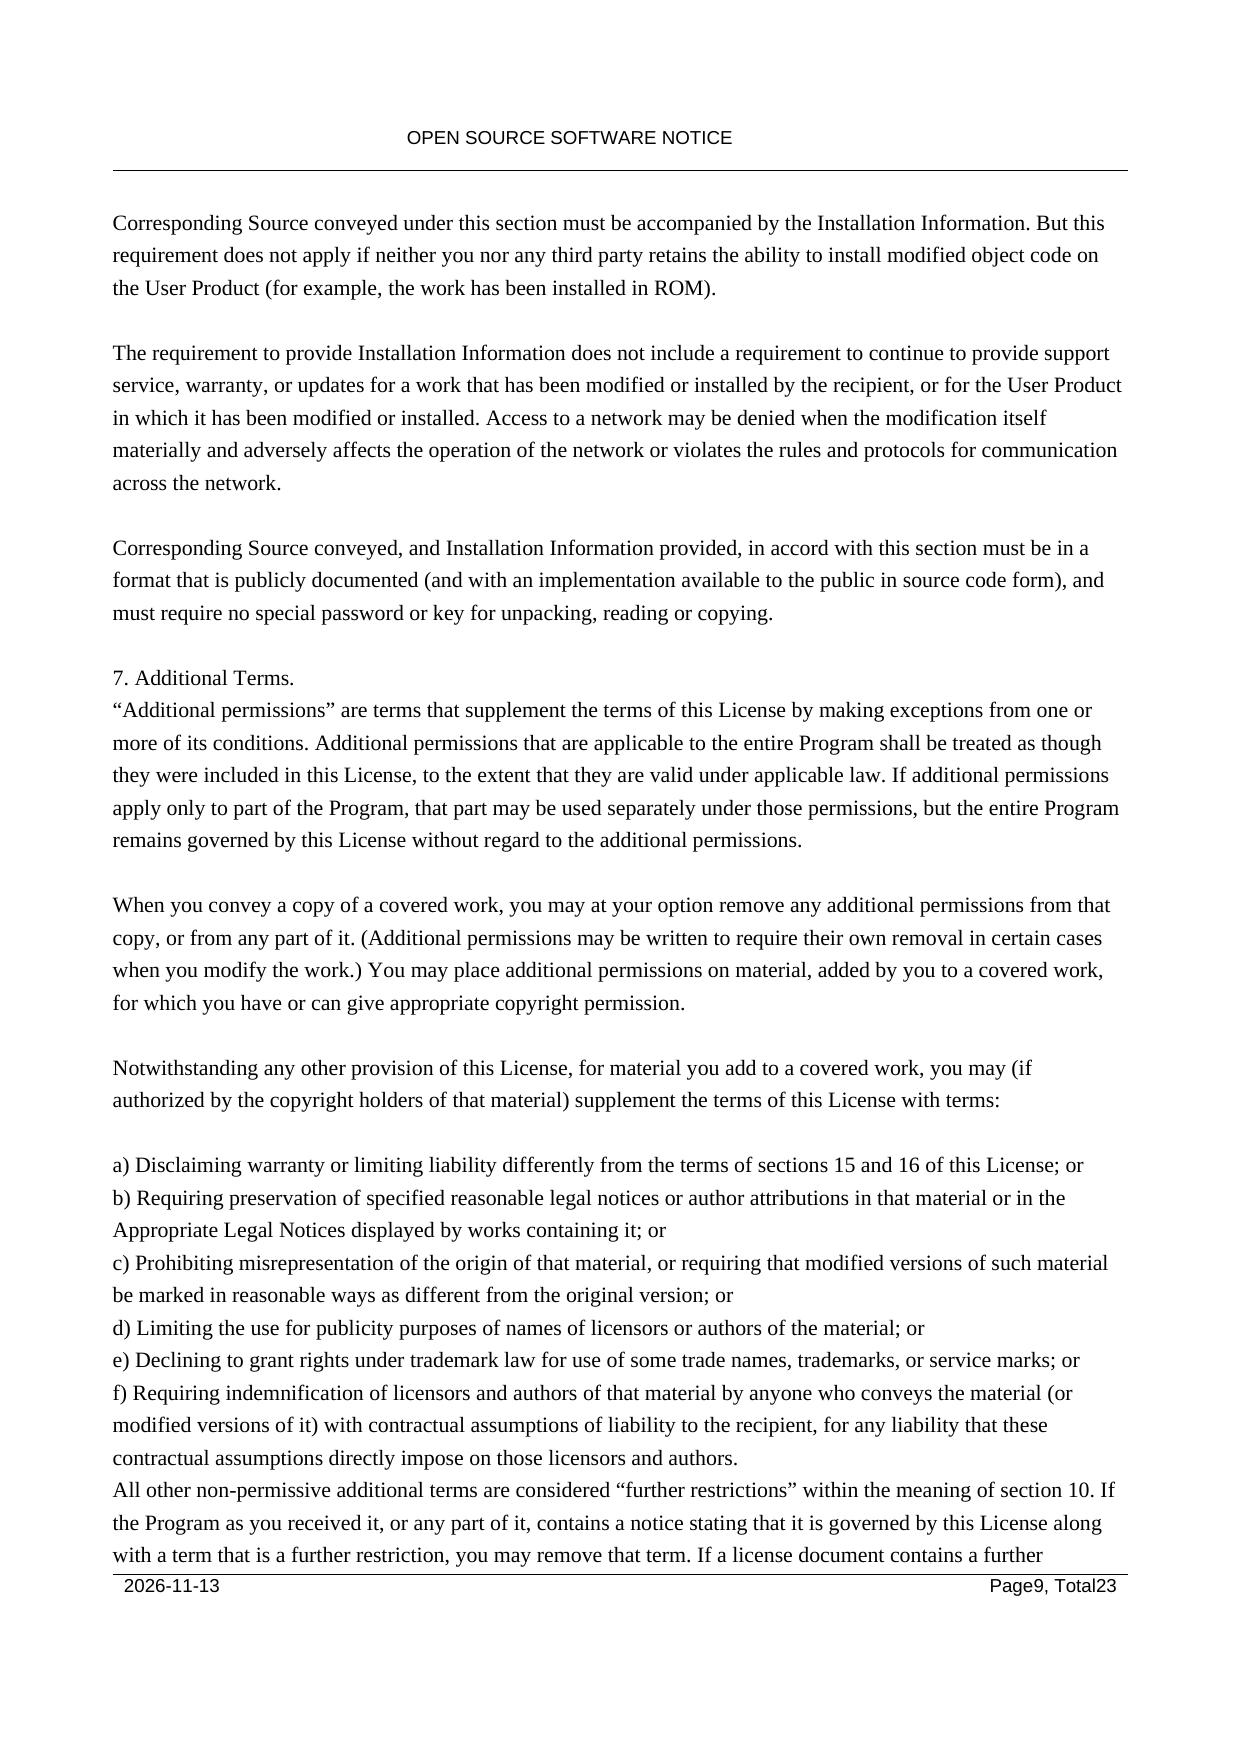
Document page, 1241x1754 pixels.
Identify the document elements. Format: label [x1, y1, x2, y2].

text [112, 206, 1128, 1571]
